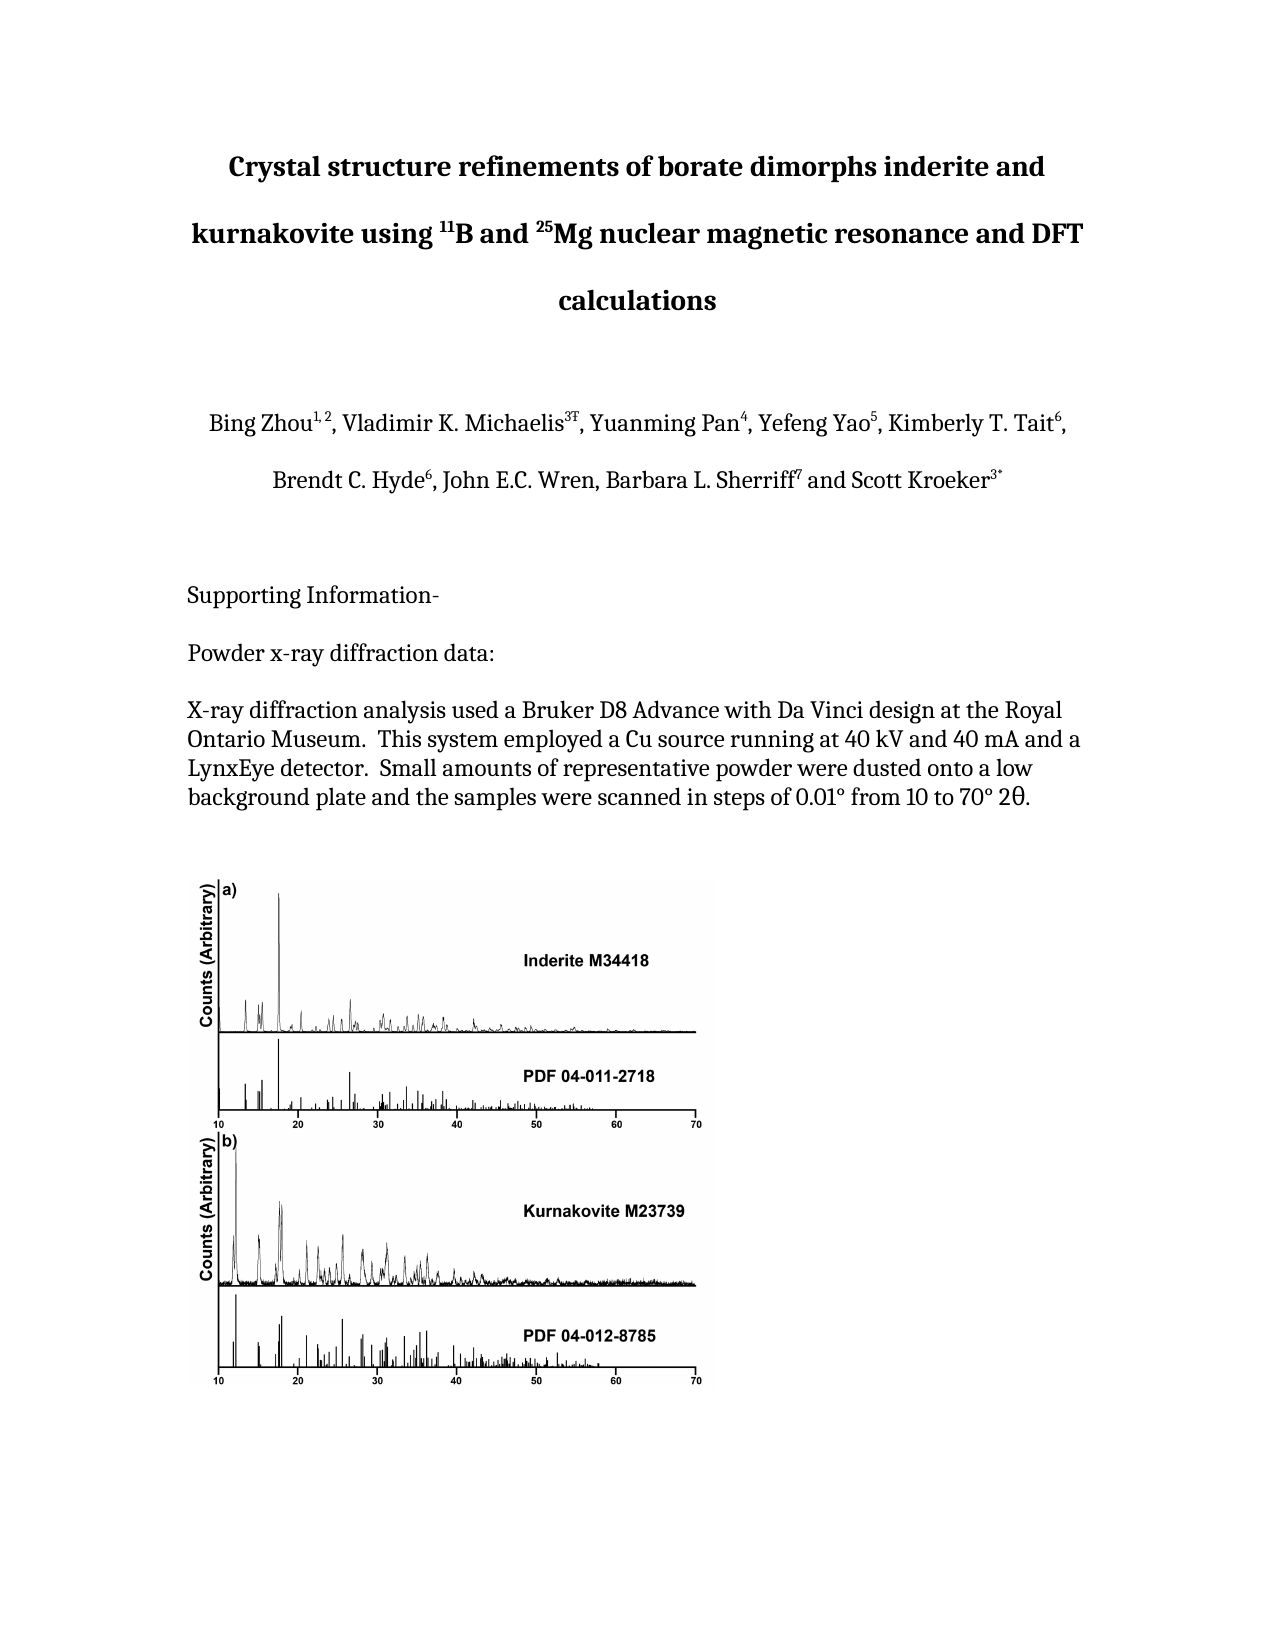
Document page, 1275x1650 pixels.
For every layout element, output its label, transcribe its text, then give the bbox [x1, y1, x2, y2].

text Bing Zhou1, 2, Vladimir K. Michaelis3Ŧ, Yuanming Pan4, Yefeng Yao5, Kimberly T. Tait6, Brendt C. Hyde6, John E.C. Wren, Barbara L. Sherriff7 and Scott Kroeker3* [187, 409, 1087, 495]
text X-ray diffraction analysis used a Bruker D8 Advance with Da Vinci design at the Royal Ontario Museum. This system employed a Cu source running at 40 kV and 40 mA and a LynxEye detector. Small amounts of representative powder were dusted onto a low background plate and the samples were scanned in steps of 0.01° from 10 to 70° 2θ. [187, 696, 1087, 811]
text Powder x-ray diffraction data: [187, 639, 1087, 667]
text Crystal structure refinements of borate dimorphs inderite and kurnakovite using 11B and 25Mg nuclear magnetic resonance and DFT calculations [187, 150, 1087, 318]
picture [188, 869, 716, 1390]
text Supporting Information- [187, 581, 1087, 610]
